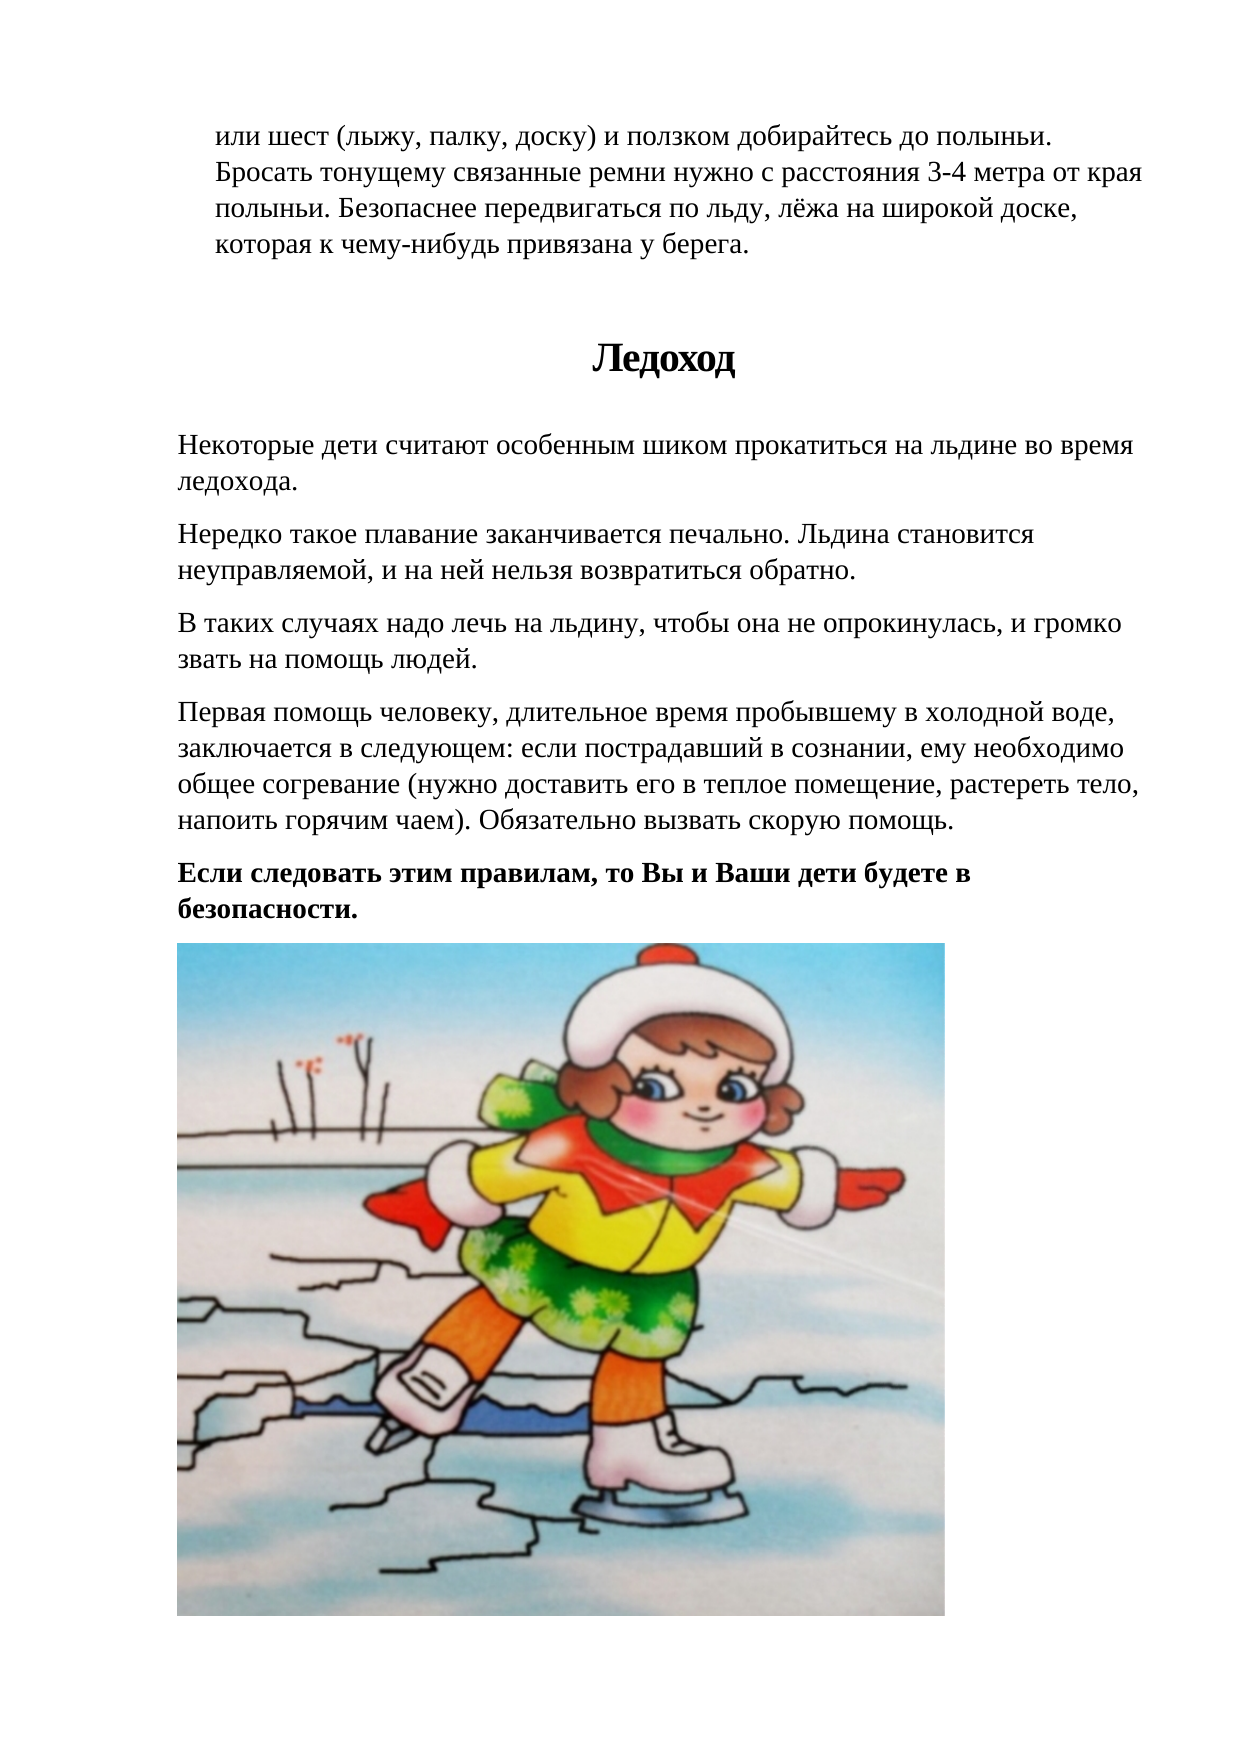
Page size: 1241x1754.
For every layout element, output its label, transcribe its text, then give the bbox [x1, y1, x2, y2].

text Некоторые дети считают особенным шиком прокатиться на льдине во время ледохода. [177, 427, 1152, 497]
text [215, 118, 1152, 260]
text Нередко такое плавание заканчивается печально. Льдина становится неуправляемой, и на ней нельзя возвратиться обратно. [177, 516, 1152, 586]
text Если следовать этим правилам, то Вы и Ваши дети будете в безопасности. [177, 855, 1152, 925]
title Ледоход [177, 332, 1152, 380]
text Первая помощь человеку, длительное время пробывшему в холодной воде, заключается в следующем: если пострадавший в сознании, ему необходимо общее согревание (нужно доставить его в теплое помещение, растереть тело, напоить горячим чаем). Обязательно вызвать скорую помощь. [177, 694, 1152, 836]
text В таких случаях надо лечь на льдину, чтобы она не опрокинулась, и громко звать на помощь людей. [177, 605, 1152, 674]
picture [177, 943, 945, 1616]
